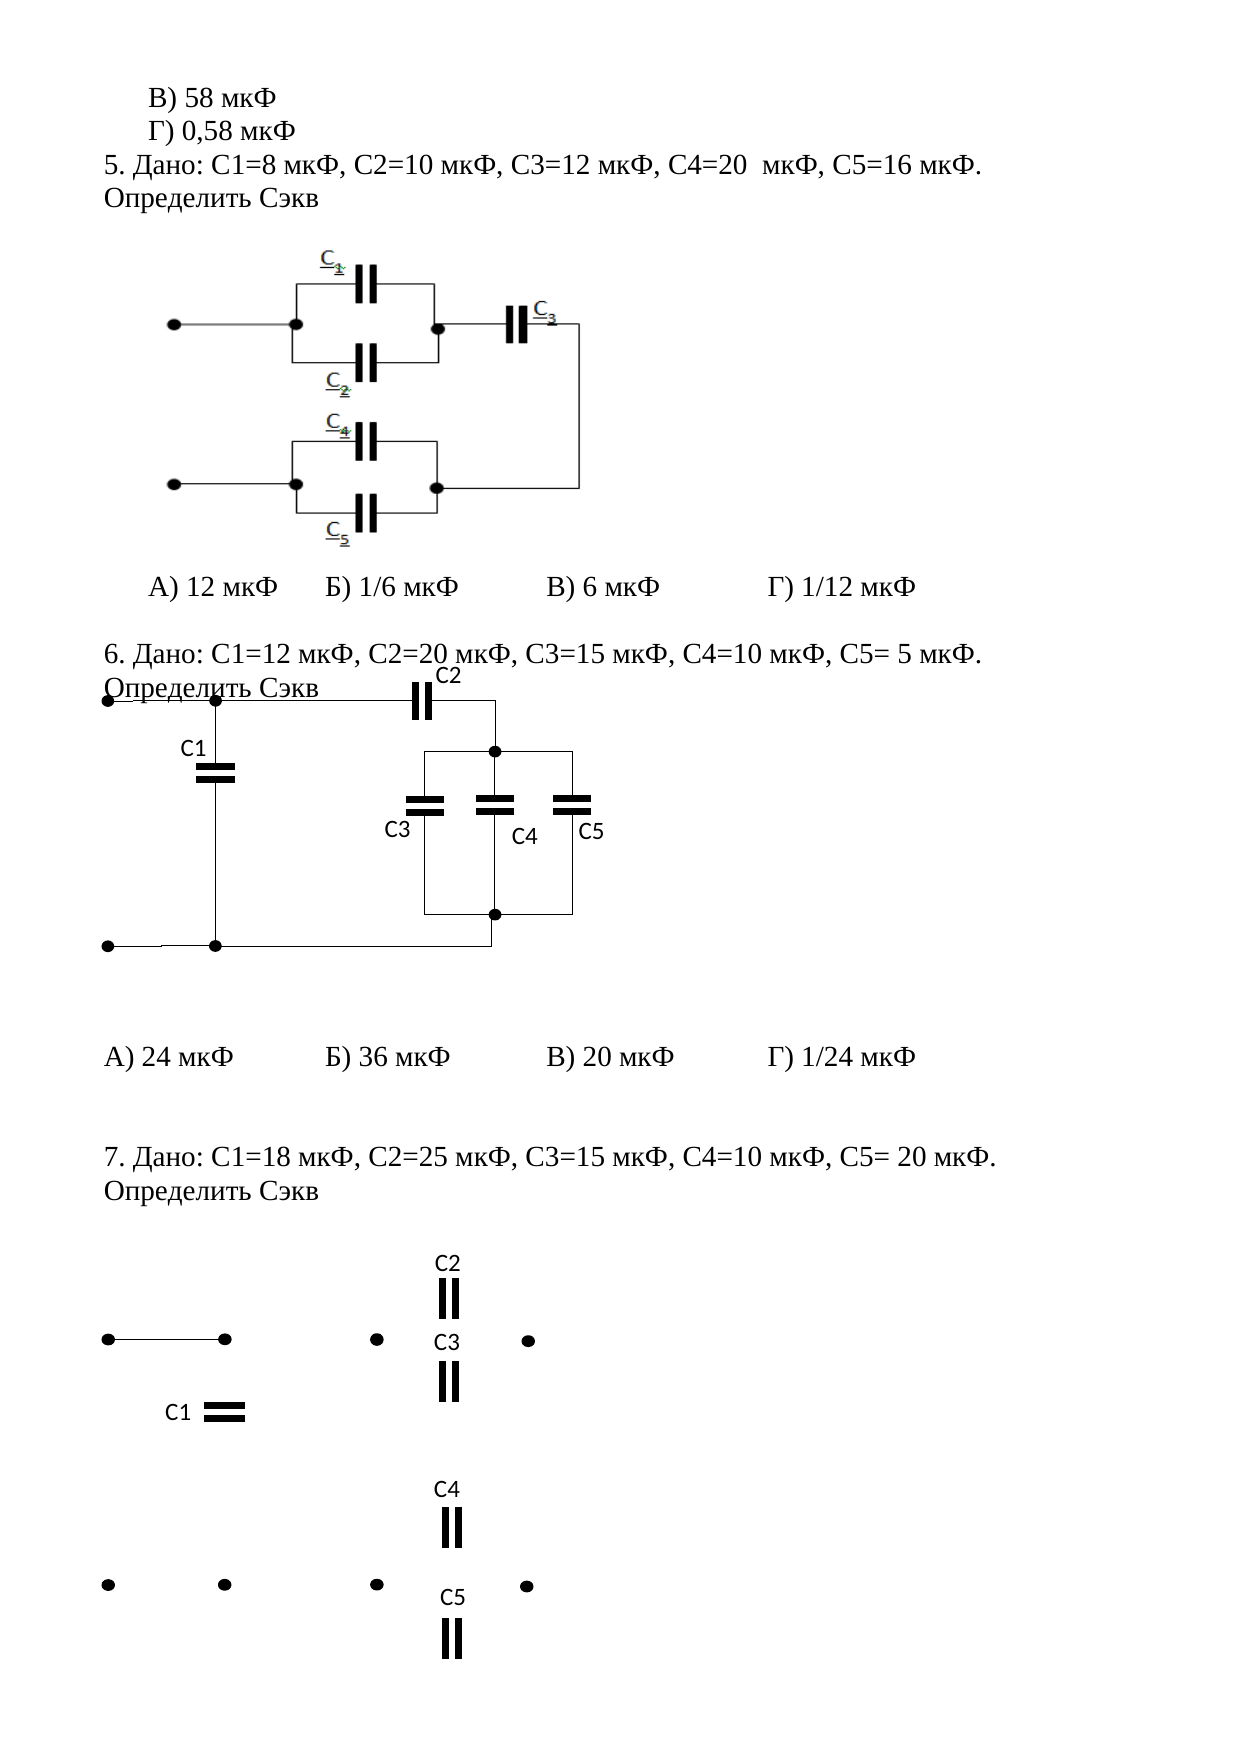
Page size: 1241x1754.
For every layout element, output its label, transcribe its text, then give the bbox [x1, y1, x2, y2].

text А) 12 мкФ Б) 1/6 мкФ В) 6 мкФ Г) 1/12 мкФ [148, 569, 1137, 603]
text А) 24 мкФ Б) 36 мкФ В) 20 мкФ Г) 1/24 мкФ [103, 1039, 1137, 1072]
picture [147, 247, 590, 569]
text Г) 0,58 мкФ [148, 113, 1137, 147]
text 5. Дано: С1=8 мкФ, С2=10 мкФ, С3=12 мкФ, С4=20 мкФ, С5=16 мкФ. Определить Сэкв [103, 147, 1137, 214]
text В) 58 мкФ [148, 80, 1137, 113]
text 7. Дано: С1=18 мкФ, С2=25 мкФ, С3=15 мкФ, С4=10 мкФ, С5= 20 мкФ. Определить Сэкв [103, 1139, 1137, 1206]
text 6. Дано: С1=12 мкФ, С2=20 мкФ, С3=15 мкФ, С4=10 мкФ, С5= 5 мкФ. Определить Сэкв [103, 636, 1137, 703]
